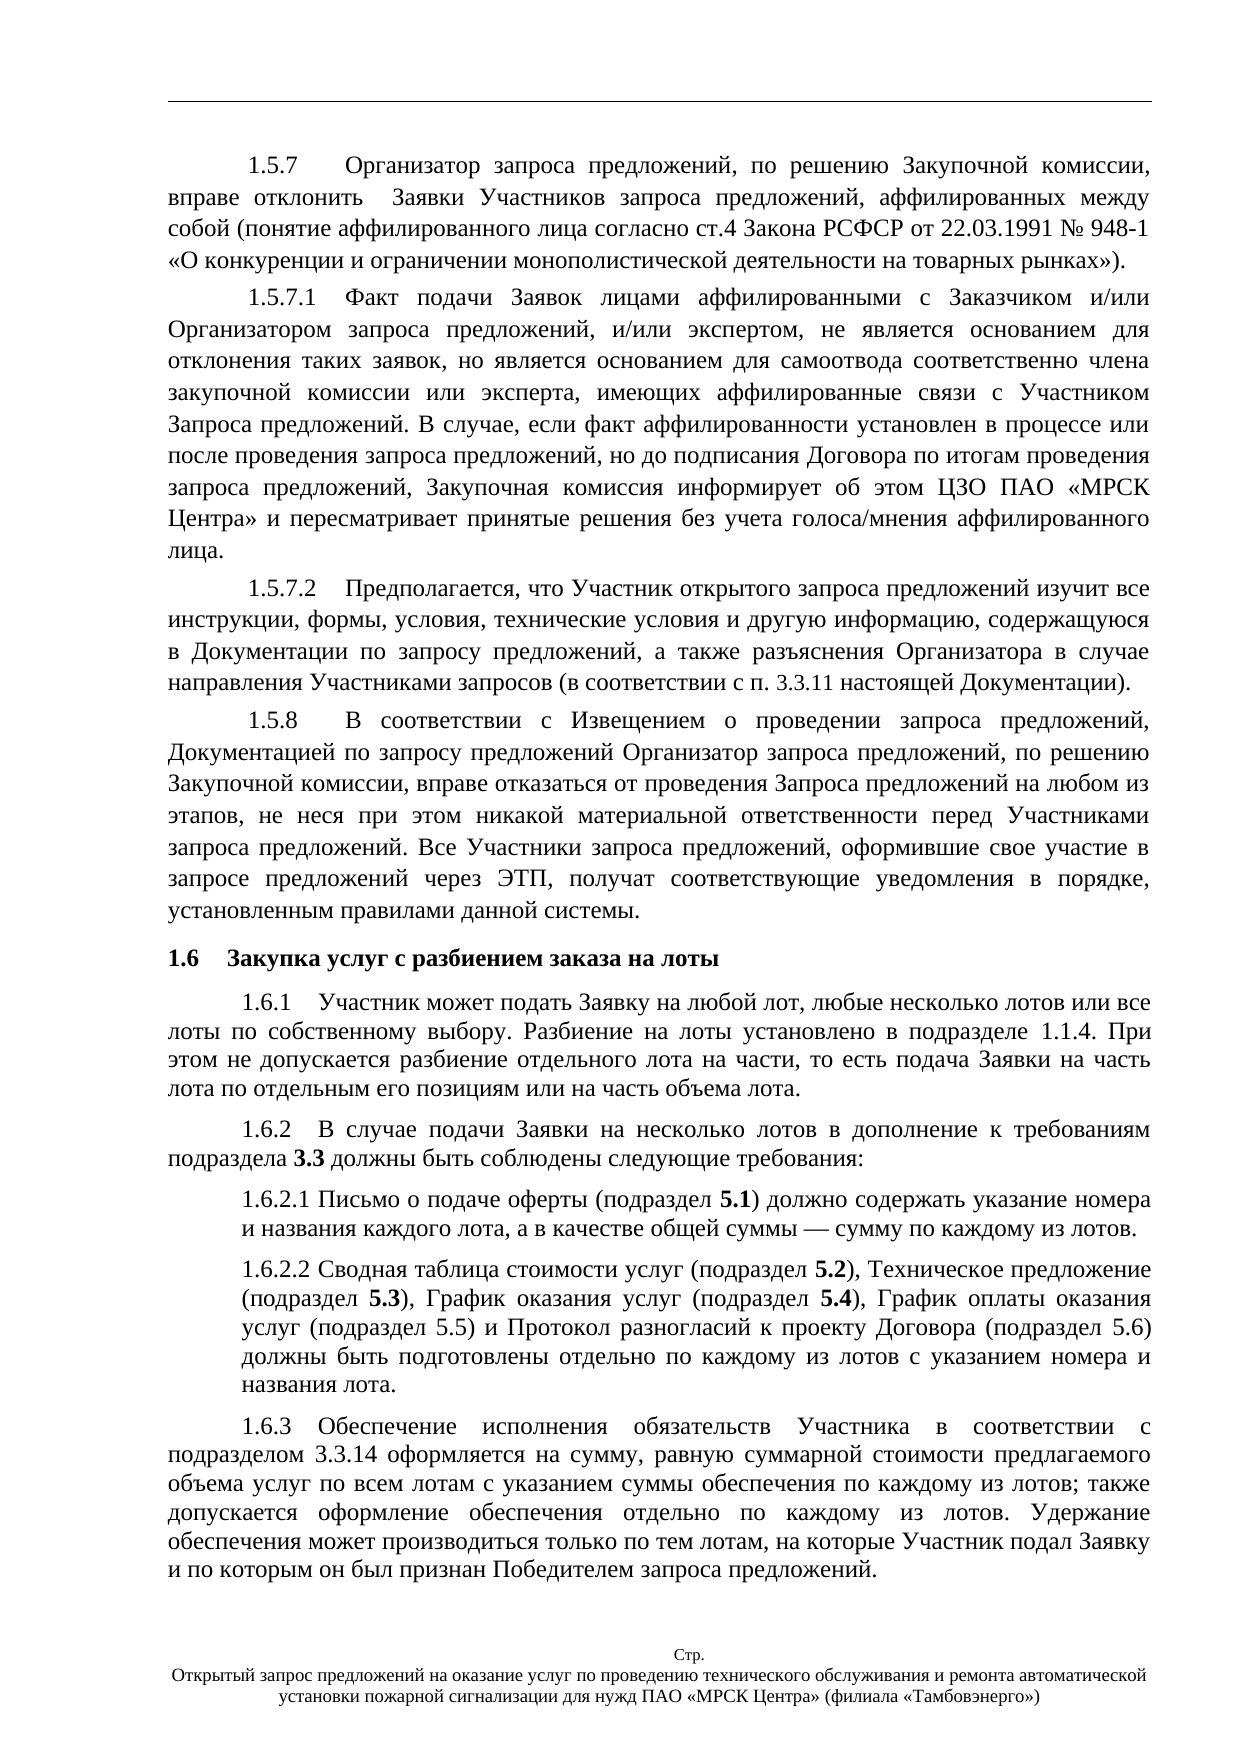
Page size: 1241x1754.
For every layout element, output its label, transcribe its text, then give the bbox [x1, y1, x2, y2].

subtitle Письмо о подаче оферты (подраздел 5.1) должно содержать указание номера и названия каждого лота, а в качестве общей суммы — сумму по каждому из лотов. [241, 1184, 1152, 1242]
list Организатор запроса предложений, по решению Закупочной комиссии, вправе отклонить Заявки Участников запроса предложений, аффилированных между собой (понятие аффилированного лица согласно ст.4 Закона РСФСР от 22.03.1991 № 948-1 «О конкуренции и ограничении монополистической деятельности на товарных рынках»). [168, 150, 1150, 273]
subtitle Сводная таблица стоимости услуг (подраздел 5.2), Техническое предложение (подраздел 5.3), График оказания услуг (подраздел 5.4), График оплаты оказания услуг (подраздел 5.5) и Протокол разногласий к проекту Договора (подраздел 5.6) должны быть подготовлены отдельно по каждому из лотов с указанием номера и названия лота. [241, 1254, 1152, 1398]
list В соответствии с Извещением о проведении запроса предложений, Документацией по запросу предложений Организатор запроса предложений, по решению Закупочной комиссии, вправе отказаться от проведения Запроса предложений на любом из этапов, не неся при этом никакой материальной ответственности перед Участниками запроса предложений. Все Участники запроса предложений, оформившие свое участие в запросе предложений через ЭТП, получат соответствующие уведомления в порядке, установленным правилами данной системы. [168, 705, 1150, 923]
subtitle В случае подачи Заявки на несколько лотов в дополнение к требованиям подраздела 3.3 должны быть соблюдены следующие требования: [168, 1114, 1152, 1172]
list Предполагается, что Участник открытого запроса предложений изучит все инструкции, формы, условия, технические условия и другую информацию, содержащуюся в Документации по запросу предложений, а также разъяснения Организатора в случае направления Участниками запросов (в соответствии с п. 3.3.11 настоящей Документации). [168, 573, 1150, 696]
subtitle Участник может подать Заявку на любой лот, любые несколько лотов или все лоты по собственному выбору. Разбиение на лоты установлено в подразделе 1.1.4. При этом не допускается разбиение отдельного лота на части, то есть подача Заявки на часть лота по отдельным его позициям или на часть объема лота. [168, 987, 1152, 1102]
subtitle Обеспечение исполнения обязательств Участника в соответствии с подразделом 3.3.14 оформляется на сумму, равную суммарной стоимости предлагаемого объема услуг по всем лотам с указанием суммы обеспечения по каждому из лотов; также допускается оформление обеспечения отдельно по каждому из лотов. Удержание обеспечения может производиться только по тем лотам, на которые Участник подал Заявку и по которым он был признан Победителем запроса предложений. [168, 1411, 1152, 1583]
subtitle Закупка услуг с разбиением заказа на лоты [168, 943, 1152, 972]
list Факт подачи Заявок лицами аффилированными с Заказчиком и/или Организатором запроса предложений, и/или экспертом, не является основанием для отклонения таких заявок, но является основанием для самоотвода соответственно члена закупочной комиссии или эксперта, имеющих аффилированные связи с Участником Запроса предложений. В случае, если факт аффилированности установлен в процессе или после проведения запроса предложений, но до подписания Договора по итогам проведения запроса предложений, Закупочная комиссия информирует об этом ЦЗО ПАО «МРСК Центра» и пересматривает принятые решения без учета голоса/мнения аффилированного лица. [168, 282, 1150, 564]
